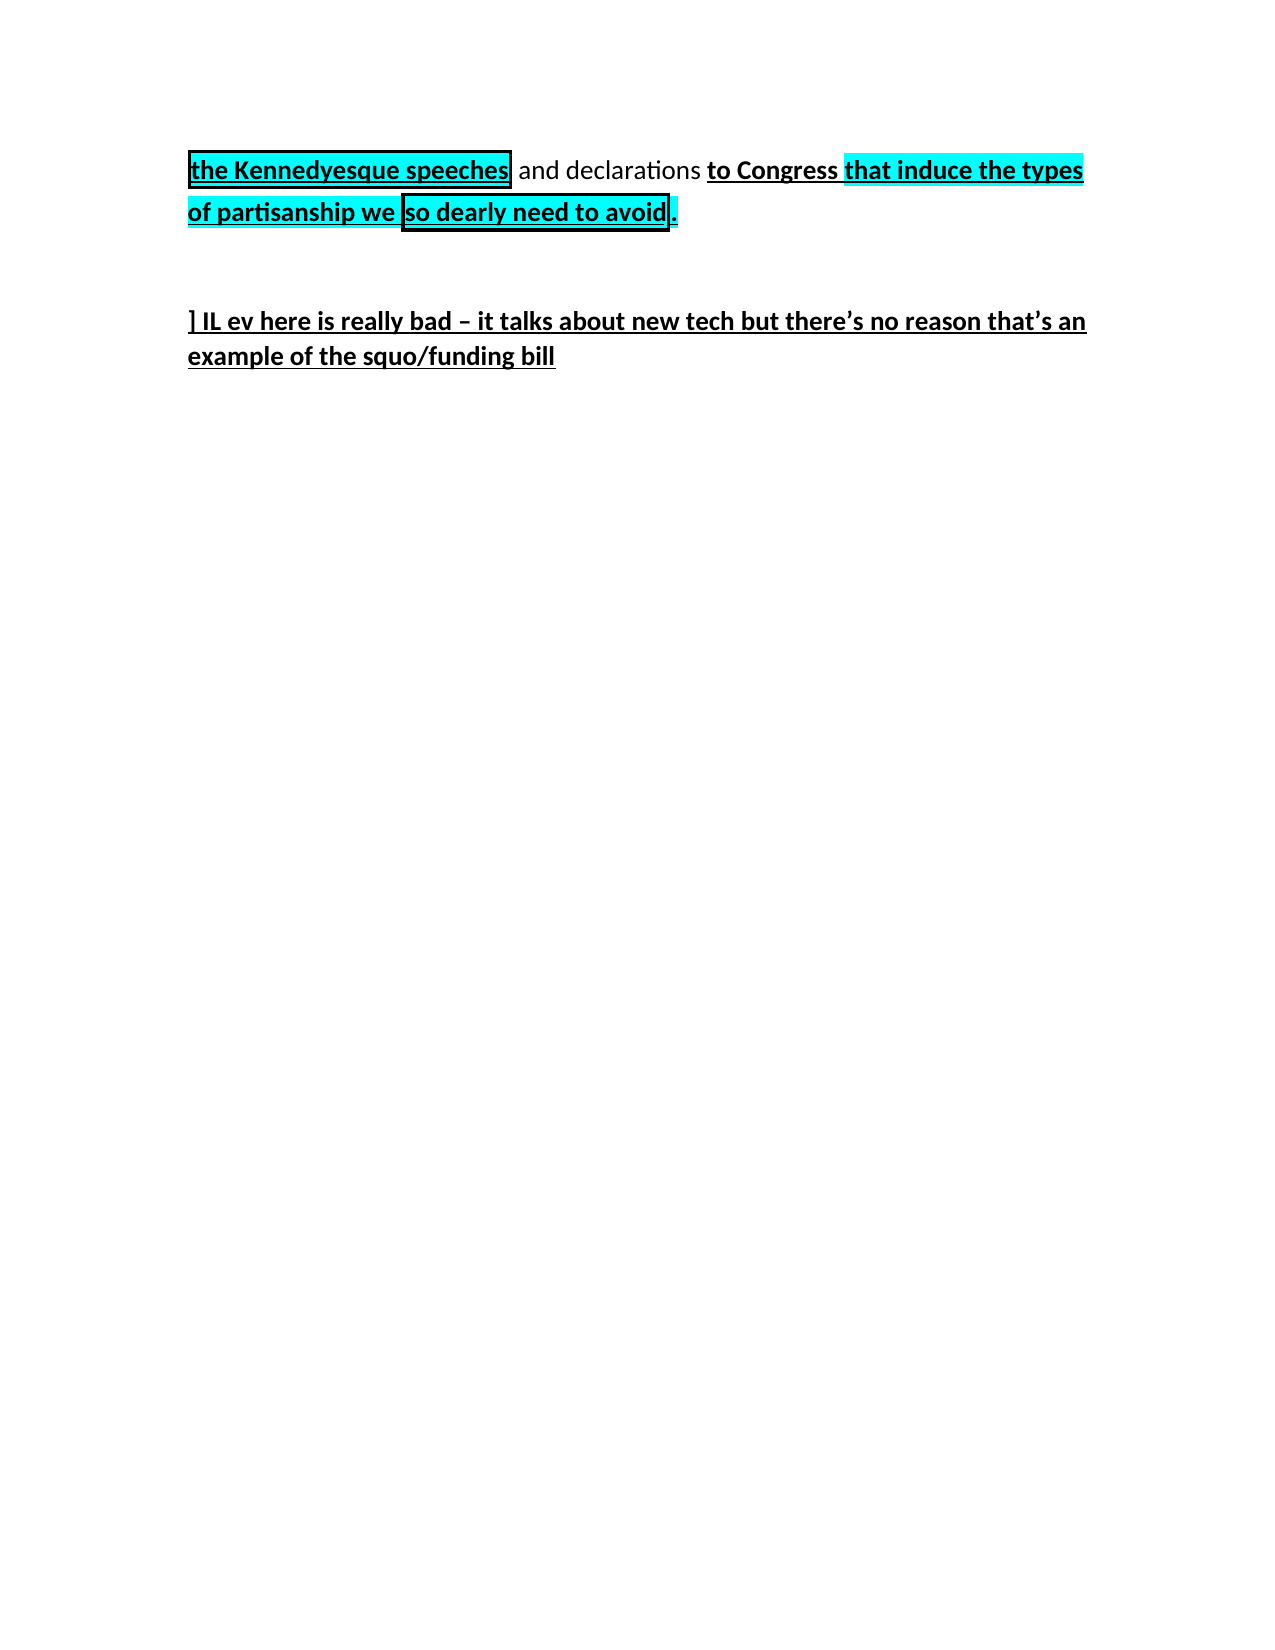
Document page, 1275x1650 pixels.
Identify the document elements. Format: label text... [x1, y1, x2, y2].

text ] IL ev here is really bad – it talks about new tech but there’s no reason that’s an example of the squo/funding bill [187, 304, 1087, 332]
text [187, 150, 1087, 232]
text ] IL ev here is really bad – it talks about new tech but there’s no reason that’s an example of the squo/funding bill [187, 333, 1087, 372]
